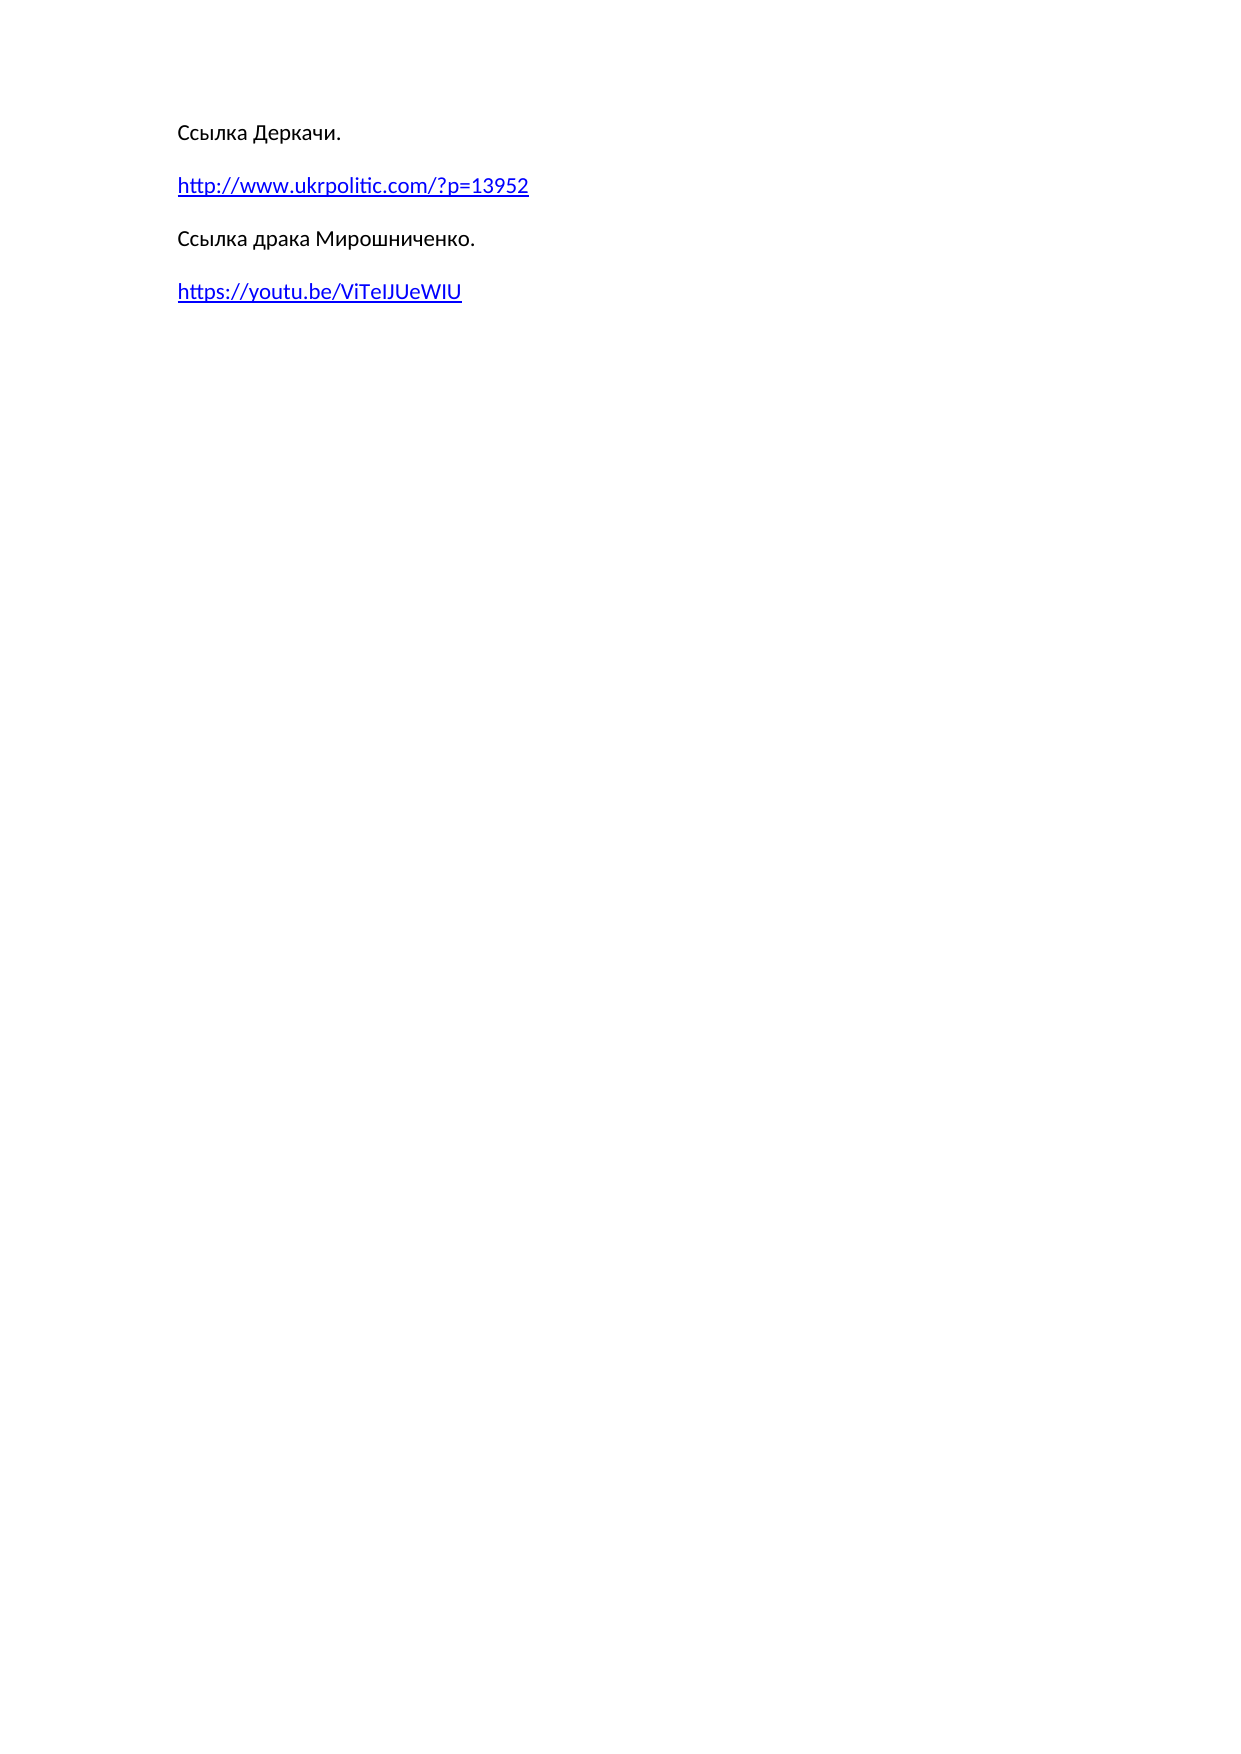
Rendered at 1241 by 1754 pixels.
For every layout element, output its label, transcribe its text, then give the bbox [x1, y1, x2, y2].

text https://youtu.be/ViTeIJUeWIU [177, 277, 1152, 305]
text http://www.ukrpolitic.com/?p=13952 [177, 171, 1152, 199]
text Ссылка драка Мирошниченко. [177, 224, 1152, 252]
text Ссылка Деркачи. [177, 118, 1152, 146]
